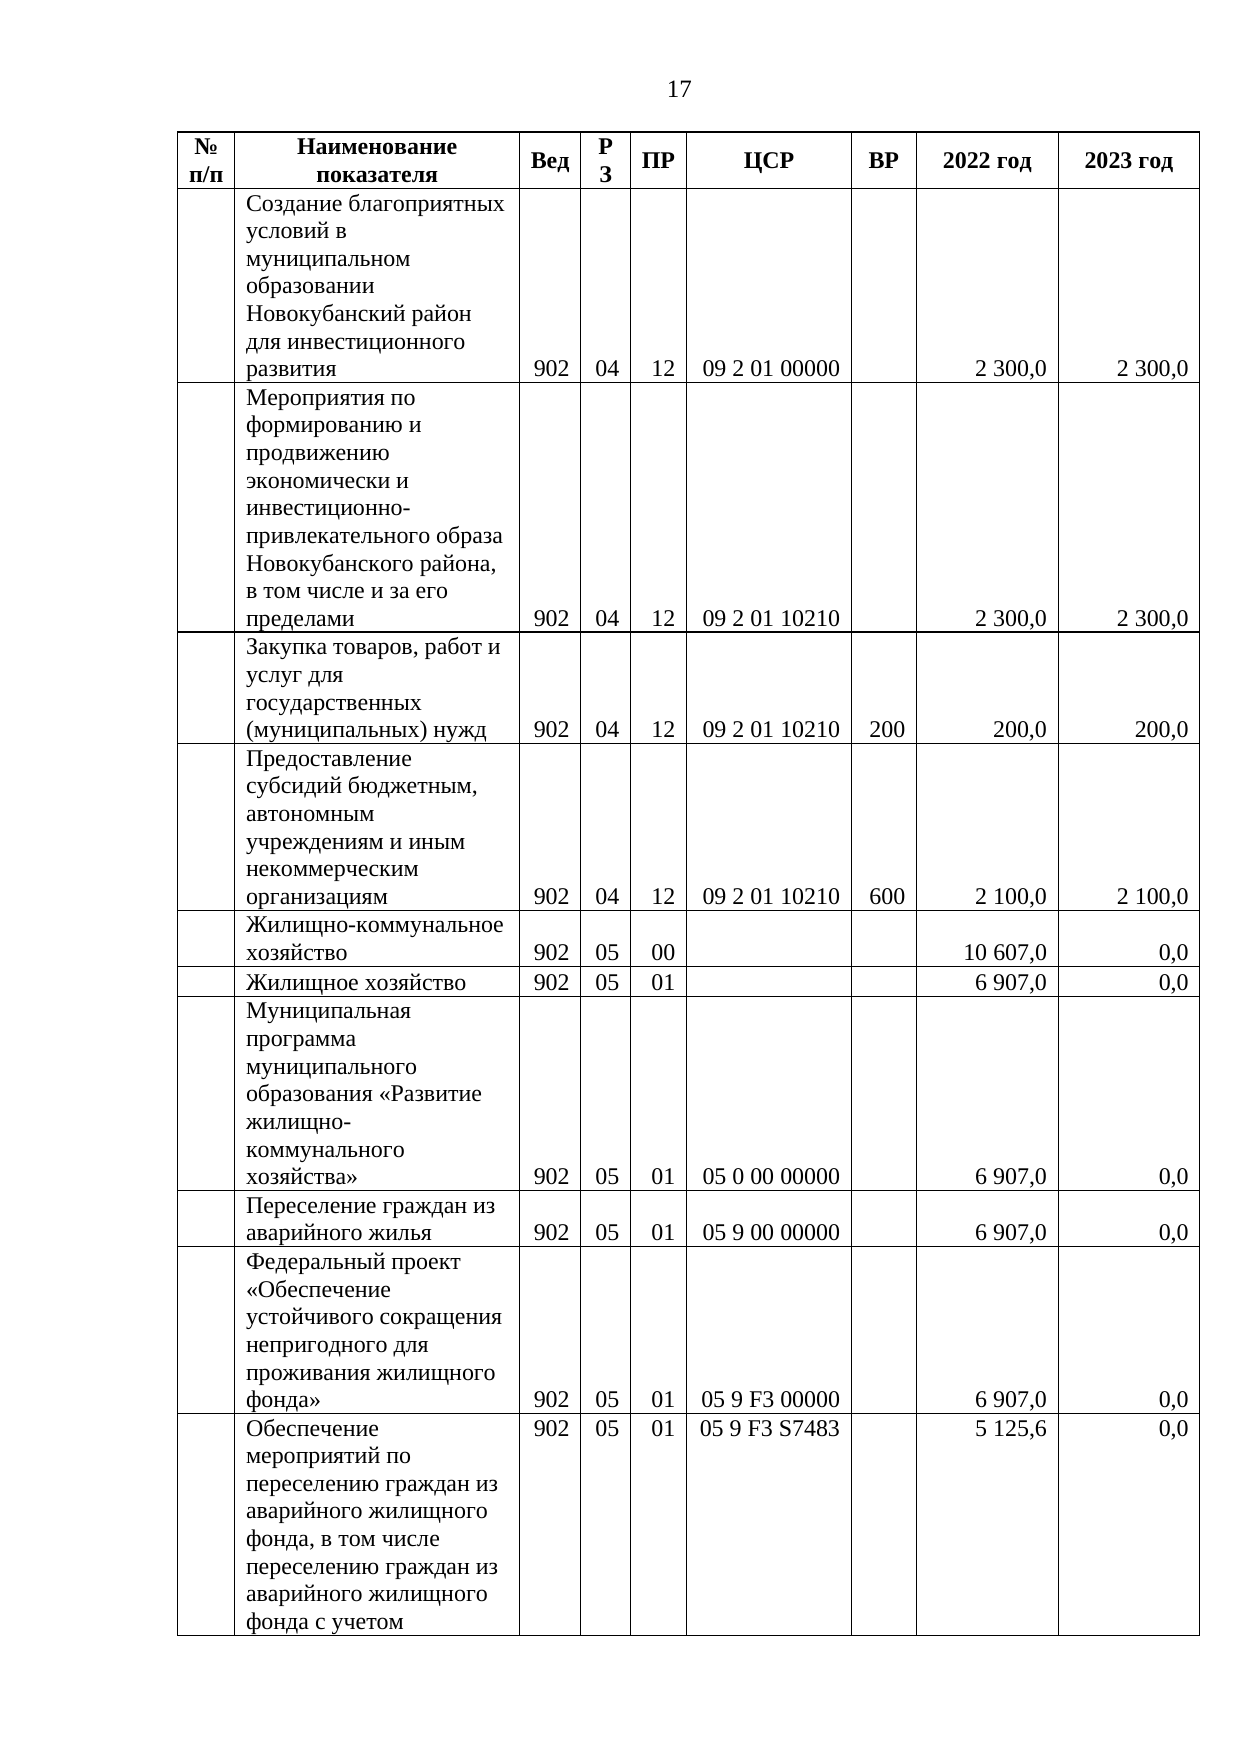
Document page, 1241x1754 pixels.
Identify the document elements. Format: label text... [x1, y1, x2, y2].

table_header ВР [852, 133, 916, 188]
table_cell [687, 967, 851, 996]
table_cell 05 [581, 967, 630, 996]
table_cell [178, 1191, 234, 1246]
table_cell Создание благоприятных условий в муниципальном образовании Новокубанский район для инвестиционного развития [235, 189, 519, 382]
table_cell Муниципальная программа муниципального образования «Развитие жилищно-коммунального хозяйства» [235, 997, 519, 1190]
table_cell [178, 383, 234, 631]
table_cell 05 [581, 911, 630, 966]
table_cell 902 [520, 1191, 580, 1246]
table_cell 04 [581, 744, 630, 909]
table_cell 2 300,0 [1059, 383, 1199, 631]
table_cell 09 2 01 00000 [687, 189, 851, 382]
table_cell [852, 997, 916, 1190]
table_cell 2 100,0 [1059, 744, 1199, 909]
table_cell 200,0 [917, 633, 1058, 743]
table_cell 0,0 [1059, 967, 1199, 996]
table_cell Переселение граждан из аварийного жилья [235, 1191, 519, 1246]
table_cell 600 [852, 744, 916, 909]
table_cell 05 9 F3 S7483 [687, 1414, 851, 1634]
table_cell [178, 189, 234, 382]
table_cell 902 [520, 744, 580, 909]
table_cell [178, 1247, 234, 1413]
table_cell [687, 911, 851, 966]
table_cell 902 [520, 383, 580, 631]
table_cell 12 [631, 633, 686, 743]
table_cell 09 2 01 10210 [687, 744, 851, 909]
table_cell 05 [581, 1247, 630, 1413]
table_cell 12 [631, 383, 686, 631]
table_cell 902 [520, 1414, 580, 1634]
table_cell 2 300,0 [917, 383, 1058, 631]
table_cell 6 907,0 [917, 997, 1058, 1190]
table_cell [852, 383, 916, 631]
table_cell [178, 744, 234, 909]
table_cell [852, 1191, 916, 1246]
table_cell 09 2 01 10210 [687, 383, 851, 631]
table_cell 05 9 00 00000 [687, 1191, 851, 1246]
table_cell 10 607,0 [917, 911, 1058, 966]
table_cell 04 [581, 189, 630, 382]
table_cell Федеральный проект «Обеспечение устойчивого сокращения непригодного для проживания жилищного фонда» [235, 1247, 519, 1413]
table_cell [852, 967, 916, 996]
table_cell Жилищное хозяйство [235, 967, 519, 996]
table_cell 05 9 F3 00000 [687, 1247, 851, 1413]
table_cell Закупка товаров, работ и услуг для государственных (муниципальных) нужд [235, 633, 519, 743]
table_header 2022 год [917, 133, 1058, 188]
table_cell 2 300,0 [1059, 189, 1199, 382]
table_cell 0,0 [1059, 911, 1199, 966]
table_cell 6 907,0 [917, 967, 1058, 996]
table_cell [852, 189, 916, 382]
table_cell 05 [581, 1414, 630, 1634]
table_header № п/п [178, 133, 234, 188]
table_cell 01 [631, 1414, 686, 1634]
table_cell 6 907,0 [917, 1247, 1058, 1413]
table_cell 01 [631, 967, 686, 996]
table_cell 902 [520, 997, 580, 1190]
table_cell 05 [581, 1191, 630, 1246]
table_cell [178, 967, 234, 996]
table_cell 5 125,6 [917, 1414, 1058, 1634]
table_cell Жилищно-коммунальное хозяйство [235, 911, 519, 966]
table_cell [852, 1247, 916, 1413]
table_cell 2 100,0 [917, 744, 1058, 909]
table_cell [852, 911, 916, 966]
table_cell [178, 633, 234, 743]
table_cell 902 [520, 633, 580, 743]
table_cell 200 [852, 633, 916, 743]
table_header Вед [520, 133, 580, 188]
table_cell Предоставление субсидий бюджетным, автономным учреждениям и иным некоммерческим организациям [235, 744, 519, 909]
table_cell 12 [631, 744, 686, 909]
table_header ЦСР [687, 133, 851, 188]
table_cell 01 [631, 1191, 686, 1246]
table_cell 04 [581, 633, 630, 743]
table_cell 6 907,0 [917, 1191, 1058, 1246]
table_cell 01 [631, 1247, 686, 1413]
table_cell 902 [520, 1247, 580, 1413]
table_cell 09 2 01 10210 [687, 633, 851, 743]
table_cell 01 [631, 997, 686, 1190]
table_cell 0,0 [1059, 997, 1199, 1190]
table_cell [178, 1414, 234, 1634]
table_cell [235, 1414, 519, 1634]
table_cell 0,0 [1059, 1414, 1199, 1634]
table_header Наименование показателя [235, 133, 519, 188]
table_cell 200,0 [1059, 633, 1199, 743]
table_cell Мероприятия по формированию и продвижению экономически и инвестиционно-привлекательного образа Новокубанского района, в том числе и за его пределами [235, 383, 519, 631]
table_header РЗ [581, 133, 630, 188]
table_cell 902 [520, 967, 580, 996]
table_cell 2 300,0 [917, 189, 1058, 382]
table_cell 0,0 [1059, 1247, 1199, 1413]
table_cell 902 [520, 189, 580, 382]
table_cell 12 [631, 189, 686, 382]
table_cell [178, 997, 234, 1190]
table_header 2023 год [1059, 133, 1199, 188]
table_cell 04 [581, 383, 630, 631]
table_header ПР [631, 133, 686, 188]
table_cell 0,0 [1059, 1191, 1199, 1246]
table_cell [852, 1414, 916, 1634]
table_cell [178, 911, 234, 966]
table_cell 05 0 00 00000 [687, 997, 851, 1190]
table_cell 902 [520, 911, 580, 966]
table_cell 00 [631, 911, 686, 966]
table_cell 05 [581, 997, 630, 1190]
